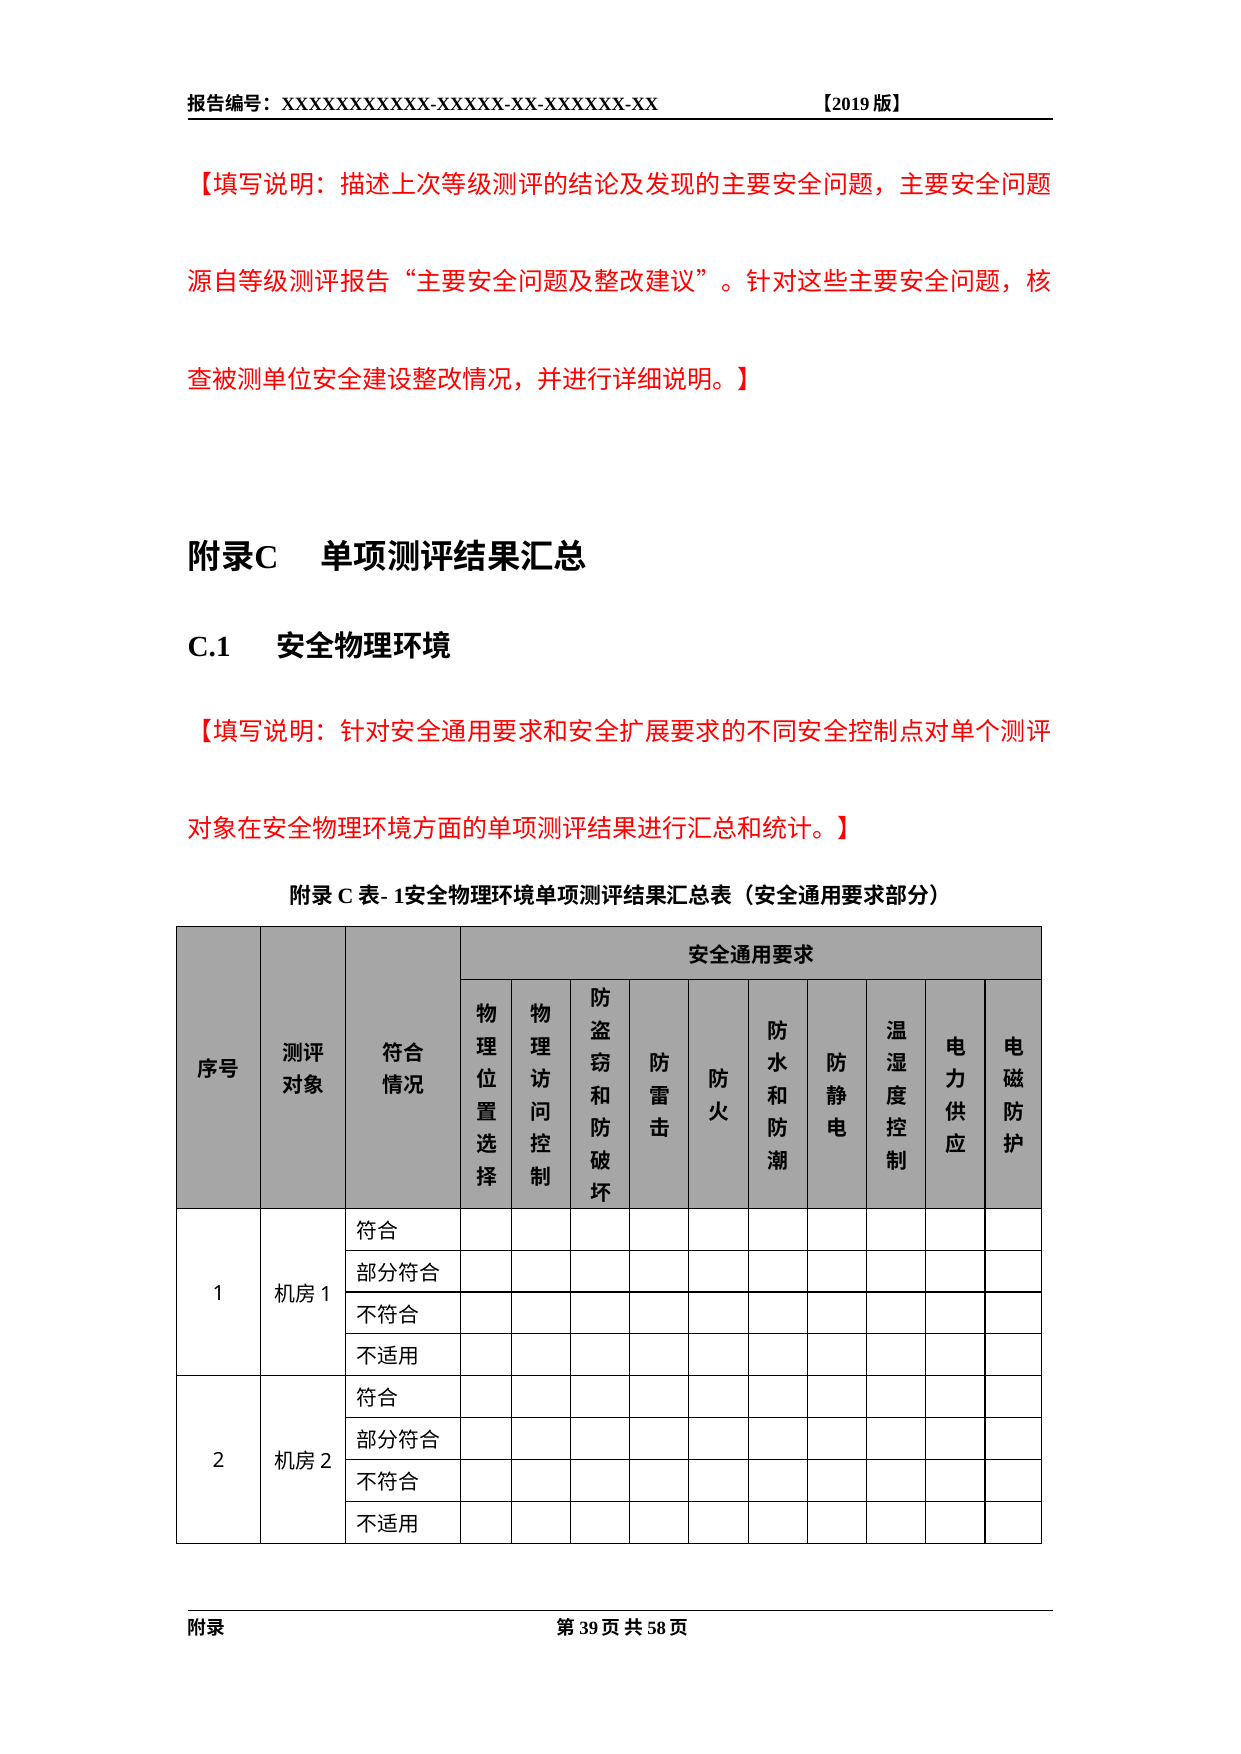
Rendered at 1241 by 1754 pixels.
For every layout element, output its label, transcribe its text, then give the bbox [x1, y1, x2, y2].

table_cell [512, 1460, 570, 1501]
table_cell [986, 1209, 1041, 1249]
table_cell [808, 1209, 866, 1249]
table_cell [512, 1334, 570, 1375]
table_cell [689, 1418, 748, 1459]
table_cell [986, 1376, 1041, 1417]
table_cell 不适用 [346, 1502, 460, 1543]
text 【填写说明：针对安全通用要求和安全扩展要求的不同安全控制点对单个测评对象在安全物理环境方面的单项测评结果进行汇总和统计。】 [187, 697, 1053, 859]
table_cell [986, 1293, 1041, 1333]
table_cell [630, 1418, 688, 1459]
table_cell [749, 1376, 807, 1417]
table_cell [461, 1334, 511, 1375]
table_cell [867, 1334, 925, 1375]
table_cell [926, 1209, 984, 1249]
table_cell [461, 1293, 511, 1333]
table_cell 电磁防护 [986, 980, 1041, 1208]
table_cell [571, 1376, 629, 1417]
table_cell [867, 1293, 925, 1333]
table_cell [926, 1251, 984, 1291]
table_cell [571, 1418, 629, 1459]
table_cell [512, 1293, 570, 1333]
table_cell [689, 1502, 748, 1543]
table_cell 物理访问控制 [512, 980, 570, 1208]
table_cell 电力供应 [926, 980, 984, 1208]
table_cell [571, 1460, 629, 1501]
table_cell [461, 1418, 511, 1459]
table_cell [749, 1293, 807, 1333]
table_cell [749, 1251, 807, 1291]
table_cell [867, 1418, 925, 1459]
table_cell [630, 1502, 688, 1543]
table_cell [808, 1334, 866, 1375]
table_cell 防盗窃和防破坏 [571, 980, 629, 1208]
table_cell [926, 1460, 984, 1501]
table_cell [630, 1209, 688, 1249]
table_cell [808, 1376, 866, 1417]
table_cell 不符合 [346, 1293, 460, 1333]
table_cell [571, 1209, 629, 1249]
table_cell [571, 1293, 629, 1333]
table_cell [630, 1460, 688, 1501]
table_cell [571, 1502, 629, 1543]
table_header 序号 [177, 927, 260, 1208]
table_cell [749, 1502, 807, 1543]
table_cell [986, 1460, 1041, 1501]
table_cell [512, 1251, 570, 1291]
table_cell [749, 1460, 807, 1501]
table_cell [461, 1376, 511, 1417]
table_cell 温湿度控制 [867, 980, 925, 1208]
table_cell 防火 [689, 980, 748, 1208]
table_cell [926, 1293, 984, 1333]
table_cell [512, 1502, 570, 1543]
table_cell [512, 1418, 570, 1459]
table_cell 不符合 [346, 1460, 460, 1501]
table_cell [986, 1251, 1041, 1291]
table_cell [461, 1251, 511, 1291]
table_cell [808, 1293, 866, 1333]
table_cell [867, 1251, 925, 1291]
table_cell 部分符合 [346, 1251, 460, 1291]
table_cell 机房1 [261, 1209, 345, 1375]
table_cell 物理位置选择 [461, 980, 511, 1208]
text 安全物理环境 [187, 611, 1053, 676]
table_cell 防静电 [808, 980, 866, 1208]
table_cell [926, 1418, 984, 1459]
table_cell [867, 1460, 925, 1501]
table_cell [808, 1460, 866, 1501]
table_cell [926, 1502, 984, 1543]
table_header 符合 情况 [346, 927, 460, 1208]
table_cell [630, 1334, 688, 1375]
table_cell 部分符合 [346, 1418, 460, 1459]
table_cell [867, 1376, 925, 1417]
table_cell 2 [177, 1376, 260, 1543]
table_cell 符合 [346, 1209, 460, 1249]
text 附录C 表- 1安全物理环境单项测评结果汇总表（安全通用要求部分） [187, 878, 1053, 910]
table_cell [461, 1502, 511, 1543]
table_cell [512, 1376, 570, 1417]
table_cell [461, 1460, 511, 1501]
table_cell [808, 1418, 866, 1459]
table_cell [986, 1334, 1041, 1375]
table_cell [749, 1418, 807, 1459]
table_cell [986, 1418, 1041, 1459]
table_cell [749, 1209, 807, 1249]
table_cell [689, 1251, 748, 1291]
table_cell 机房2 [261, 1376, 345, 1543]
table_cell [689, 1460, 748, 1501]
table_cell [926, 1334, 984, 1375]
table_cell 防雷击 [630, 980, 688, 1208]
table_cell [926, 1376, 984, 1417]
table_cell [689, 1334, 748, 1375]
table_cell [689, 1293, 748, 1333]
table_cell [571, 1334, 629, 1375]
table_cell 防水和防潮 [749, 980, 807, 1208]
text 【填写说明：描述上次等级测评的结论及发现的主要安全问题，主要安全问题源自等级测评报告“主要安全问题及整改建议”。针对这些主要安全问题，核查被测单位安全建设整改情况，并进行详细说明。】 [187, 150, 1053, 410]
table_cell [571, 1251, 629, 1291]
text 单项测评结果汇总 [187, 522, 1053, 587]
table_cell [630, 1376, 688, 1417]
table_cell [867, 1502, 925, 1543]
table_cell [689, 1376, 748, 1417]
table_cell [808, 1251, 866, 1291]
table_cell [630, 1293, 688, 1333]
table_cell 不适用 [346, 1334, 460, 1375]
table_cell [867, 1209, 925, 1249]
table_header 测评 对象 [261, 927, 345, 1208]
table_cell [689, 1209, 748, 1249]
table_cell [986, 1502, 1041, 1543]
table_cell [512, 1209, 570, 1249]
table_cell [461, 1209, 511, 1249]
table_cell [749, 1334, 807, 1375]
table_cell 符合 [346, 1376, 460, 1417]
table_cell [808, 1502, 866, 1543]
table_cell [630, 1251, 688, 1291]
table_cell 1 [177, 1209, 260, 1375]
table_header 安全通用要求 [461, 927, 1041, 979]
